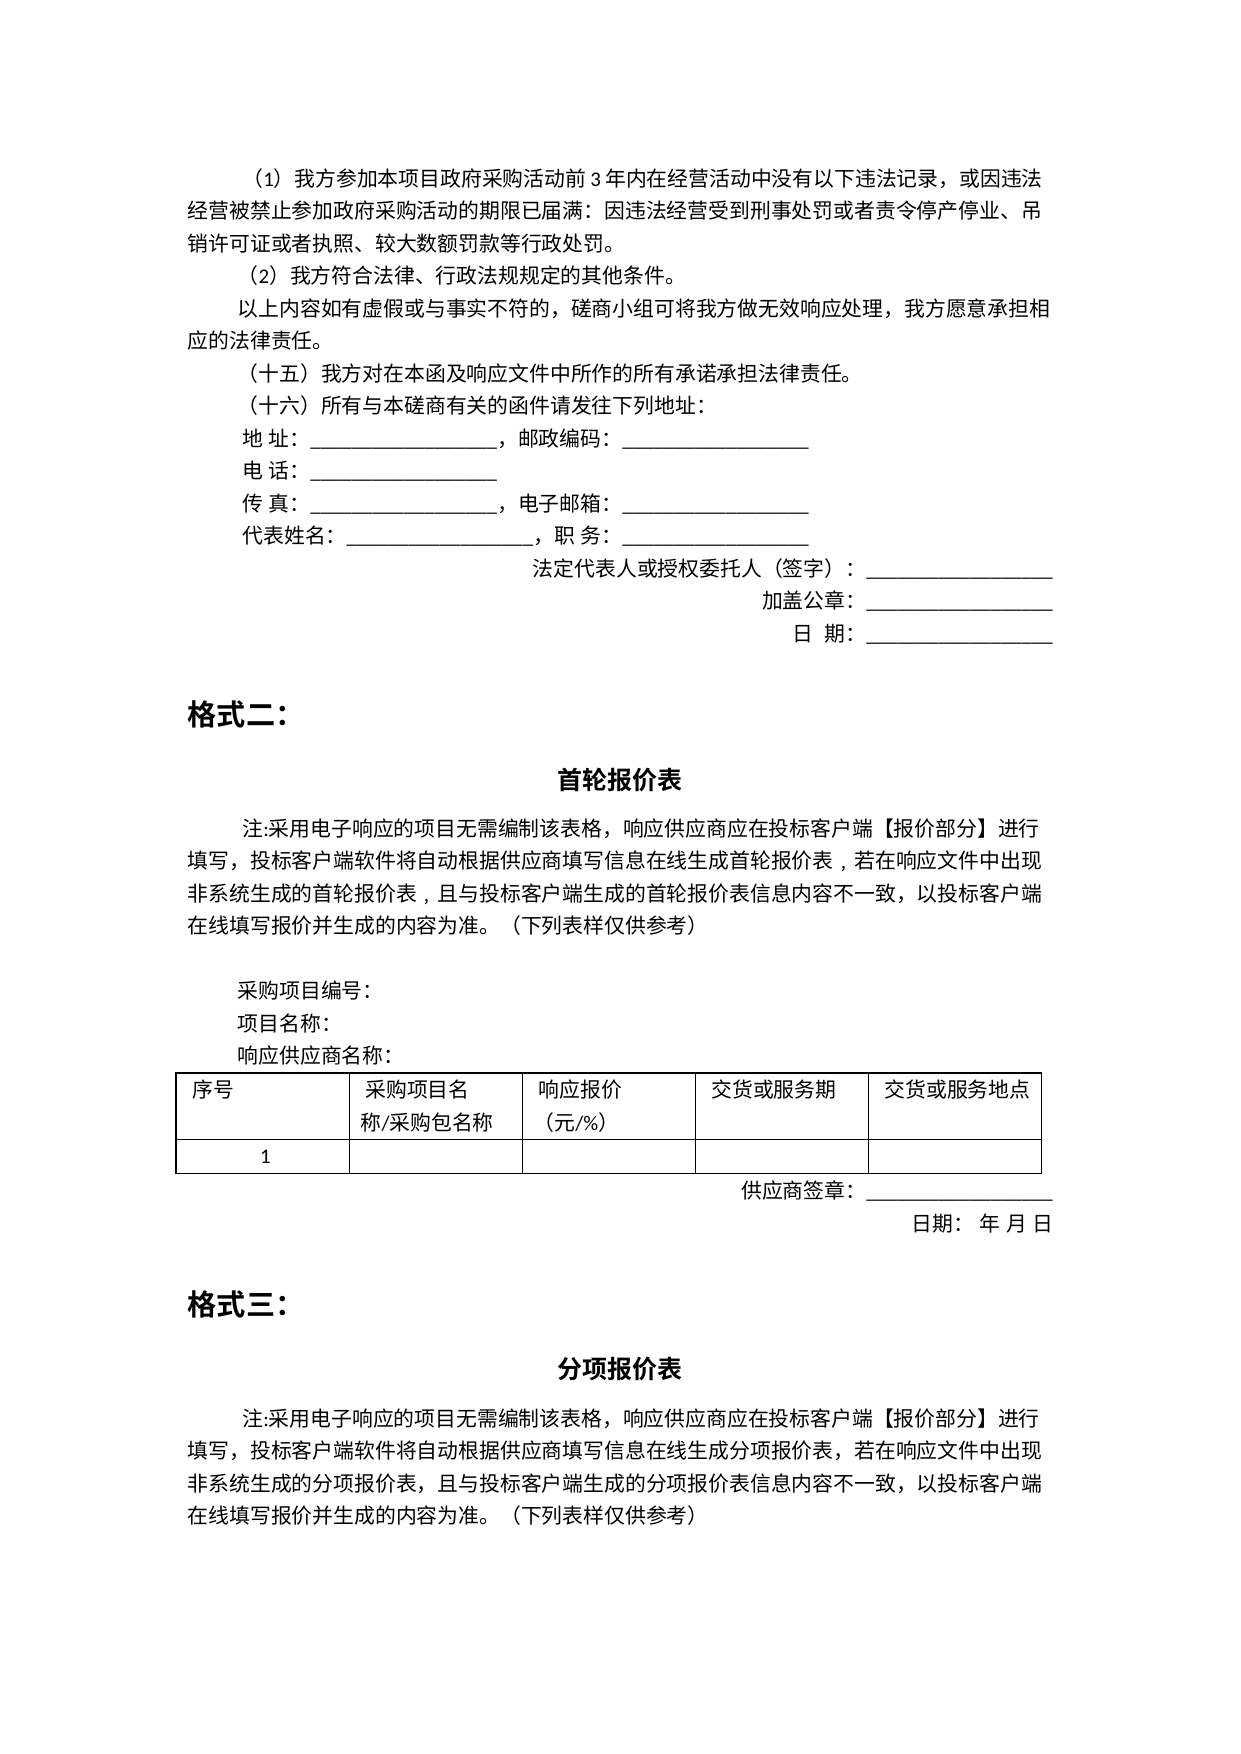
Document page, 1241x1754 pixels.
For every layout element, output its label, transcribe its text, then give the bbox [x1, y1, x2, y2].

text 项目名称： [187, 1007, 1053, 1039]
text 日期： 年 月 日 [187, 1207, 1053, 1239]
text 电 话：__________________ [187, 454, 1053, 487]
text （十六）所有与本磋商有关的函件请发往下列地址： [187, 389, 1053, 422]
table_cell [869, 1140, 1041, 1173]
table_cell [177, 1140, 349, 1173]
text 加盖公章：__________________ [187, 584, 1053, 617]
text 法定代表人或授权委托人（签字）：__________________ [187, 552, 1053, 584]
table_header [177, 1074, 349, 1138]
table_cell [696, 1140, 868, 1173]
text 注:采用电子响应的项目无需编制该表格，响应供应商应在投标客户端【报价部分】进行填写，投标客户端软件将自动根据供应商填写信息在线生成分项报价表，若在响应文件中出现非系统生成的分项报价表，且与投标客户端生成的分项报价表信息内容不一致，以投标客户端在线填写报价并生成的内容为准。（下列表样仅供参考） [187, 1402, 1053, 1564]
text 分项报价表 [187, 1337, 1053, 1402]
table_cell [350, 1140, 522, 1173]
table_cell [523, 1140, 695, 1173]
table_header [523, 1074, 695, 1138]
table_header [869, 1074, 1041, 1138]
text 响应供应商名称： [187, 1039, 1053, 1072]
text 格式二： [187, 682, 1053, 747]
text 地 址：__________________，邮政编码：__________________ [187, 422, 1053, 454]
text （1）我方参加本项目政府采购活动前3年内在经营活动中没有以下违法记录，或因违法经营被禁止参加政府采购活动的期限已届满：因违法经营受到刑事处罚或者责令停产停业、吊销许可证或者执照、较大数额罚款等行政处罚。 [187, 162, 1053, 259]
text 日 期：__________________ [187, 617, 1053, 649]
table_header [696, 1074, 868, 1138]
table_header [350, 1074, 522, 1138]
text 代表姓名：__________________，职 务：__________________ [187, 519, 1053, 552]
text 传 真：__________________，电子邮箱：__________________ [187, 487, 1053, 519]
text （十五）我方对在本函及响应文件中所作的所有承诺承担法律责任。 [187, 357, 1053, 389]
text 格式三： [187, 1272, 1053, 1337]
text 供应商签章：__________________ [187, 1174, 1053, 1207]
text 采购项目编号： [187, 974, 1053, 1007]
text 以上内容如有虚假或与事实不符的，磋商小组可将我方做无效响应处理，我方愿意承担相应的法律责任。 [187, 292, 1053, 357]
text 注:采用电子响应的项目无需编制该表格，响应供应商应在投标客户端【报价部分】进行填写，投标客户端软件将自动根据供应商填写信息在线生成首轮报价表﹐若在响应文件中出现非系统生成的首轮报价表﹐且与投标客户端生成的首轮报价表信息内容不一致，以投标客户端在线填写报价并生成的内容为准。（下列表样仅供参考） [187, 812, 1053, 974]
text 首轮报价表 [187, 747, 1053, 812]
text （2）我方符合法律、行政法规规定的其他条件。 [187, 259, 1053, 292]
